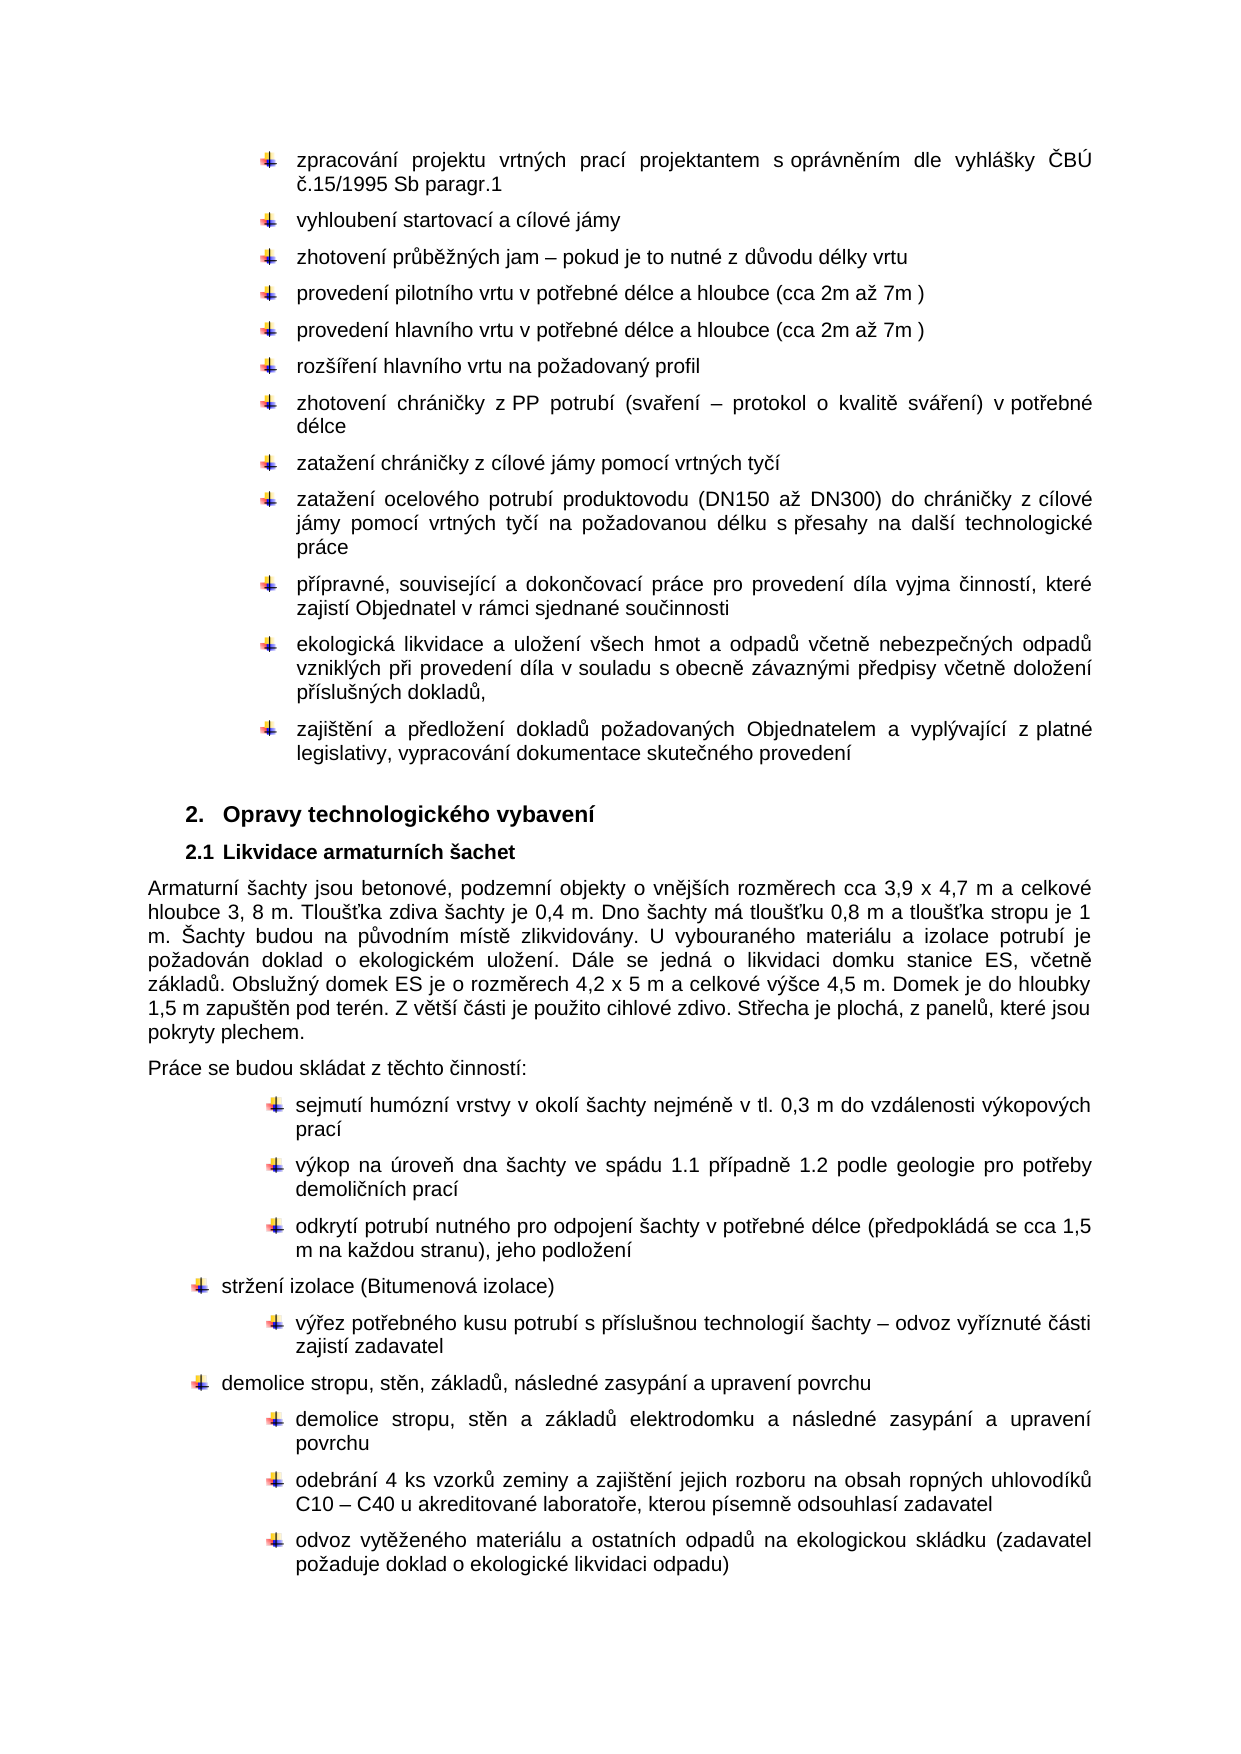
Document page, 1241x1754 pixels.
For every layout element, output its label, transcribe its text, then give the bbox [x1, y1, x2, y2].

list zatažení ocelového potrubí produktovodu (DN150 až DN300) do chráničky z cílové jámy pomocí vrtných tyčí na požadovanou délku s přesahy na další technologické práce [259, 487, 1093, 559]
list demolice stropu, stěn, základů, následné zasypání a upravení povrchu [148, 1371, 1093, 1395]
list provedení hlavního vrtu v potřebné délce a hloubce (cca 2m až 7m ) [259, 317, 1093, 341]
list zhotovení průběžných jam – pokud je to nutné z důvodu délky vrtu [259, 244, 1093, 268]
picture [266, 1095, 284, 1113]
list sejmutí humózní vrstvy v okolí šachty nejméně v tl. 0,3 m do vzdálenosti výkopových prací [266, 1093, 1093, 1141]
list odvoz vytěženého materiálu a ostatních odpadů na ekologickou skládku (zadavatel požaduje doklad o ekologické likvidaci odpadu) [266, 1528, 1093, 1576]
list zajištění a předložení dokladů požadovaných Objednatelem a vyplývající z platné legislativy, vypracování dokumentace skutečného provedení [259, 716, 1093, 764]
list odebrání 4 ks vzorků zeminy a zajištění jejich rozboru na obsah ropných uhlovodíků C10 – C40 u akreditované laboratoře, kterou písemně odsouhlasí zadavatel [266, 1468, 1093, 1516]
list odkrytí potrubí nutného pro odpojení šachty v potřebné délce (předpokládá se cca 1,5 m na každou stranu), jeho podložení [266, 1213, 1093, 1261]
list provedení pilotního vrtu v potřebné délce a hloubce (cca 2m až 7m ) [259, 281, 1093, 305]
list Práce se budou skládat z těchto činností: [148, 1056, 1093, 1080]
list výkop na úroveň dna šachty ve spádu 1.1 případně 1.2 podle geologie pro potřeby demoličních prací [266, 1153, 1093, 1201]
picture [266, 1531, 284, 1548]
list zatažení chráničky z cílové jámy pomocí vrtných tyčí [259, 451, 1093, 475]
list výřez potřebného kusu potrubí s příslušnou technologií šachty – odvoz vyříznuté části zajistí zadavatel [266, 1310, 1093, 1358]
picture [260, 574, 277, 592]
picture [260, 211, 277, 228]
list zpracování projektu vrtných prací projektantem s oprávněním dle vyhlášky ČBÚ č.15/1995 Sb paragr.1 [259, 148, 1093, 196]
picture [260, 320, 277, 337]
picture [260, 150, 277, 168]
list demolice stropu, stěn a základů elektrodomku a následné zasypání a upravení povrchu [266, 1407, 1093, 1455]
picture [260, 635, 277, 652]
picture [266, 1410, 284, 1427]
list stržení izolace (Bitumenová izolace) [148, 1274, 1093, 1298]
list přípravné, související a dokončovací práce pro provedení díla vyjma činností, které zajistí Objednatel v rámci sjednané součinnosti [259, 572, 1093, 619]
picture [260, 356, 277, 374]
list ekologická likvidace a uložení všech hmot a odpadů včetně nebezpečných odpadů vzniklých při provedení díla v souladu s obecně závaznými předpisy včetně doložení příslušných dokladů, [259, 632, 1093, 704]
picture [260, 719, 277, 736]
picture [266, 1313, 284, 1330]
picture [260, 284, 277, 301]
list zhotovení chráničky z PP potrubí (svaření – protokol o kvalitě sváření) v potřebné délce [259, 390, 1093, 438]
picture [266, 1156, 284, 1173]
list Armaturní šachty jsou betonové, podzemní objekty o vnějších rozměrech cca 3,9 x 4,7 m a celkové hloubce 3, 8 m. Tloušťka zdiva šachty je 0,4 m. Dno šachty má tloušťku 0,8 m a tloušťka stropu je 1 m. Šachty budou na původním místě zlikvidovány. U vybouraného materiálu a izolace potrubí je požadován doklad o ekologickém uložení. Dále se jedná o likvidaci domku stanice ES, včetně základů. Obslužný domek ES je o rozměrech 4,2 x 5 m a celkové výšce 4,5 m. Domek je do hloubky 1,5 m zapuštěn pod terén. Z větší části je použito cihlové zdivo. Střecha je plochá, z panelů, které jsou pokryty plechem. [148, 876, 1093, 1044]
picture [260, 490, 277, 507]
picture [260, 393, 277, 410]
picture [260, 247, 277, 265]
list Opravy technologického vybavení [185, 801, 1093, 827]
list vyhloubení startovací a cílové jámy [259, 208, 1093, 232]
list Likvidace armaturních šachet [185, 839, 1093, 863]
picture [191, 1373, 209, 1391]
picture [266, 1470, 284, 1488]
list rozšíření hlavního vrtu na požadovaný profil [259, 354, 1093, 378]
picture [266, 1216, 284, 1234]
picture [191, 1276, 209, 1294]
picture [260, 453, 277, 471]
